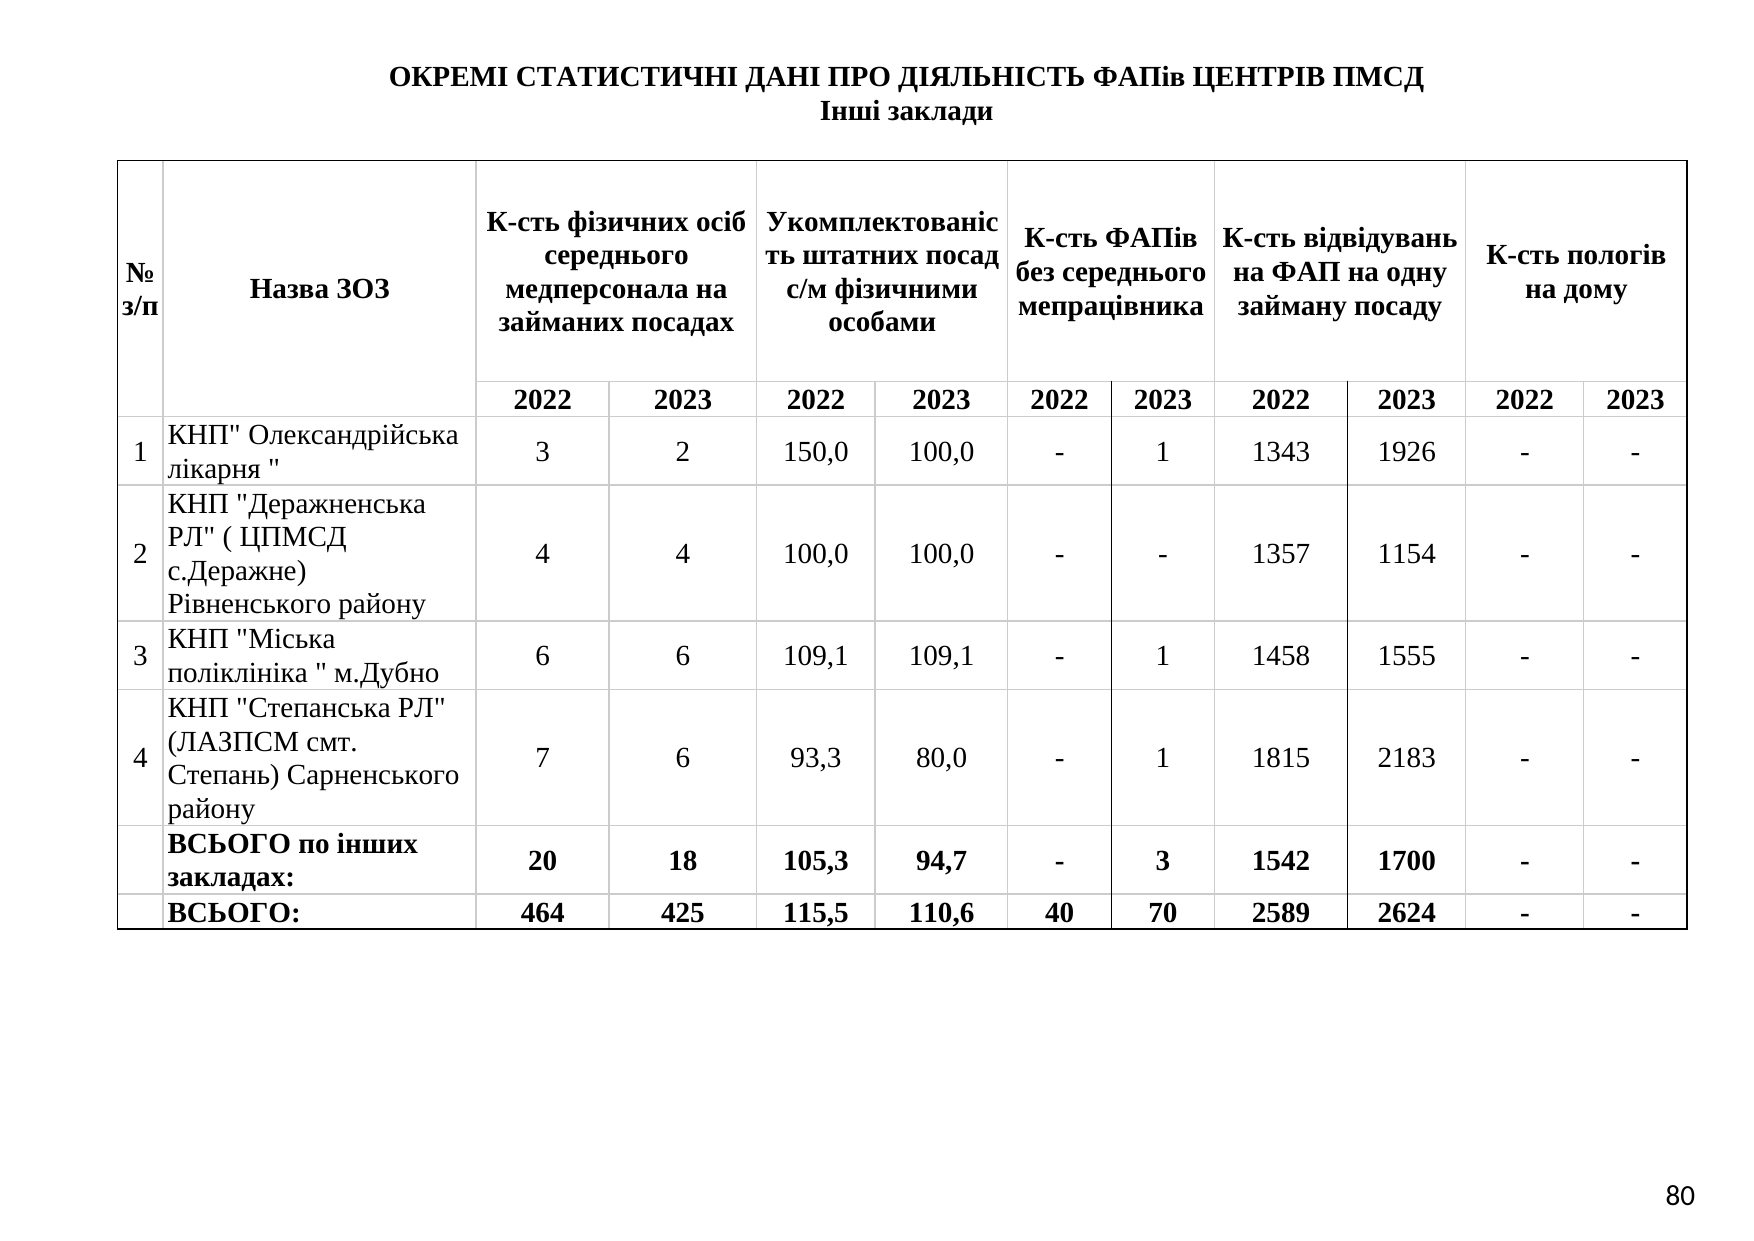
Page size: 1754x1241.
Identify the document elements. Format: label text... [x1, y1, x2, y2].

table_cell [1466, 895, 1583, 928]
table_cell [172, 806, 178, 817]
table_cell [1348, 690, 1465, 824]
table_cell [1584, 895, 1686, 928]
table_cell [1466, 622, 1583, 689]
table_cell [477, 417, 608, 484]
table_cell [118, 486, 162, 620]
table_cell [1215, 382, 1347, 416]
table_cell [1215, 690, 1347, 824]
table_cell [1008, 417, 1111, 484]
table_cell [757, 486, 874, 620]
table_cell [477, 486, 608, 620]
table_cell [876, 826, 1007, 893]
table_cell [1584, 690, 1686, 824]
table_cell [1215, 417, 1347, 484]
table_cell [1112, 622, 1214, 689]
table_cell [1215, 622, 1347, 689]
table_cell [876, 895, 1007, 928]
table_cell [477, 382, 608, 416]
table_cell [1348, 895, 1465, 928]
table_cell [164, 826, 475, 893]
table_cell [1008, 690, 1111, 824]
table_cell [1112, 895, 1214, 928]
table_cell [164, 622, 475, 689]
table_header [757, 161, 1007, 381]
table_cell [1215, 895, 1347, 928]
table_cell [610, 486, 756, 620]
text ОКРЕМІ СТАТИСТИЧНІ ДАНІ ПРО ДІЯЛЬНІСТЬ ФАПів ЦЕНТРІВ ПМСД [118, 59, 1695, 93]
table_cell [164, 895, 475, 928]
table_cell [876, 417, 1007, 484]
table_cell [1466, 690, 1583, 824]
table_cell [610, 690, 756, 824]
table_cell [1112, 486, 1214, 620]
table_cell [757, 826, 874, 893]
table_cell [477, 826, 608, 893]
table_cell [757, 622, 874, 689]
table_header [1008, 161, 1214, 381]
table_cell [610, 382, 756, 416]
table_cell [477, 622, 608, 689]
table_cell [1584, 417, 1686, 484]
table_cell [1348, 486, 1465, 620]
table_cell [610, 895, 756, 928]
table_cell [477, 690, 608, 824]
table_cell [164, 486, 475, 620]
text Інші заклади [118, 93, 1695, 126]
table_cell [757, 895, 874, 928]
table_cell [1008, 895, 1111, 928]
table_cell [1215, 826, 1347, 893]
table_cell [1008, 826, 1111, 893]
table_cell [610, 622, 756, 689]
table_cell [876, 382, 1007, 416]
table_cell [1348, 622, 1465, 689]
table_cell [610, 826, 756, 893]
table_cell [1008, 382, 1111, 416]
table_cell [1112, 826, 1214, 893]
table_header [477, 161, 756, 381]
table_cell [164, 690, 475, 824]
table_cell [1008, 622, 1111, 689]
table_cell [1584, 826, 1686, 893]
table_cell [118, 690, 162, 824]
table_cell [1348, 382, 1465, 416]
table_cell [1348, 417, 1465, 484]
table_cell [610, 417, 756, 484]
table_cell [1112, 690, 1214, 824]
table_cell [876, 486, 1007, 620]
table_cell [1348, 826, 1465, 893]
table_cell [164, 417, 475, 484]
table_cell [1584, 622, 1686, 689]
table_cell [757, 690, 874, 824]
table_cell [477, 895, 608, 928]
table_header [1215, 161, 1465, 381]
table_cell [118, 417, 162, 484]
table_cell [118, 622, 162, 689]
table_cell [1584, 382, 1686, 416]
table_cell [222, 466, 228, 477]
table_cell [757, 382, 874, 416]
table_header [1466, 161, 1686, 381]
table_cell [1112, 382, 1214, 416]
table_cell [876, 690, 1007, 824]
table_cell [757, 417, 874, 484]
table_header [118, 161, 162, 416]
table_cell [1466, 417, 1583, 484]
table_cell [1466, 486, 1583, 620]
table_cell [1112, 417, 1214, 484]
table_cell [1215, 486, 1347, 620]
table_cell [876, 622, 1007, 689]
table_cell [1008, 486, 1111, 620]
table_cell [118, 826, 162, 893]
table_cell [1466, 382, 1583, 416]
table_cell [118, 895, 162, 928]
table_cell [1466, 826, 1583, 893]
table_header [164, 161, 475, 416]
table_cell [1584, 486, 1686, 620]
